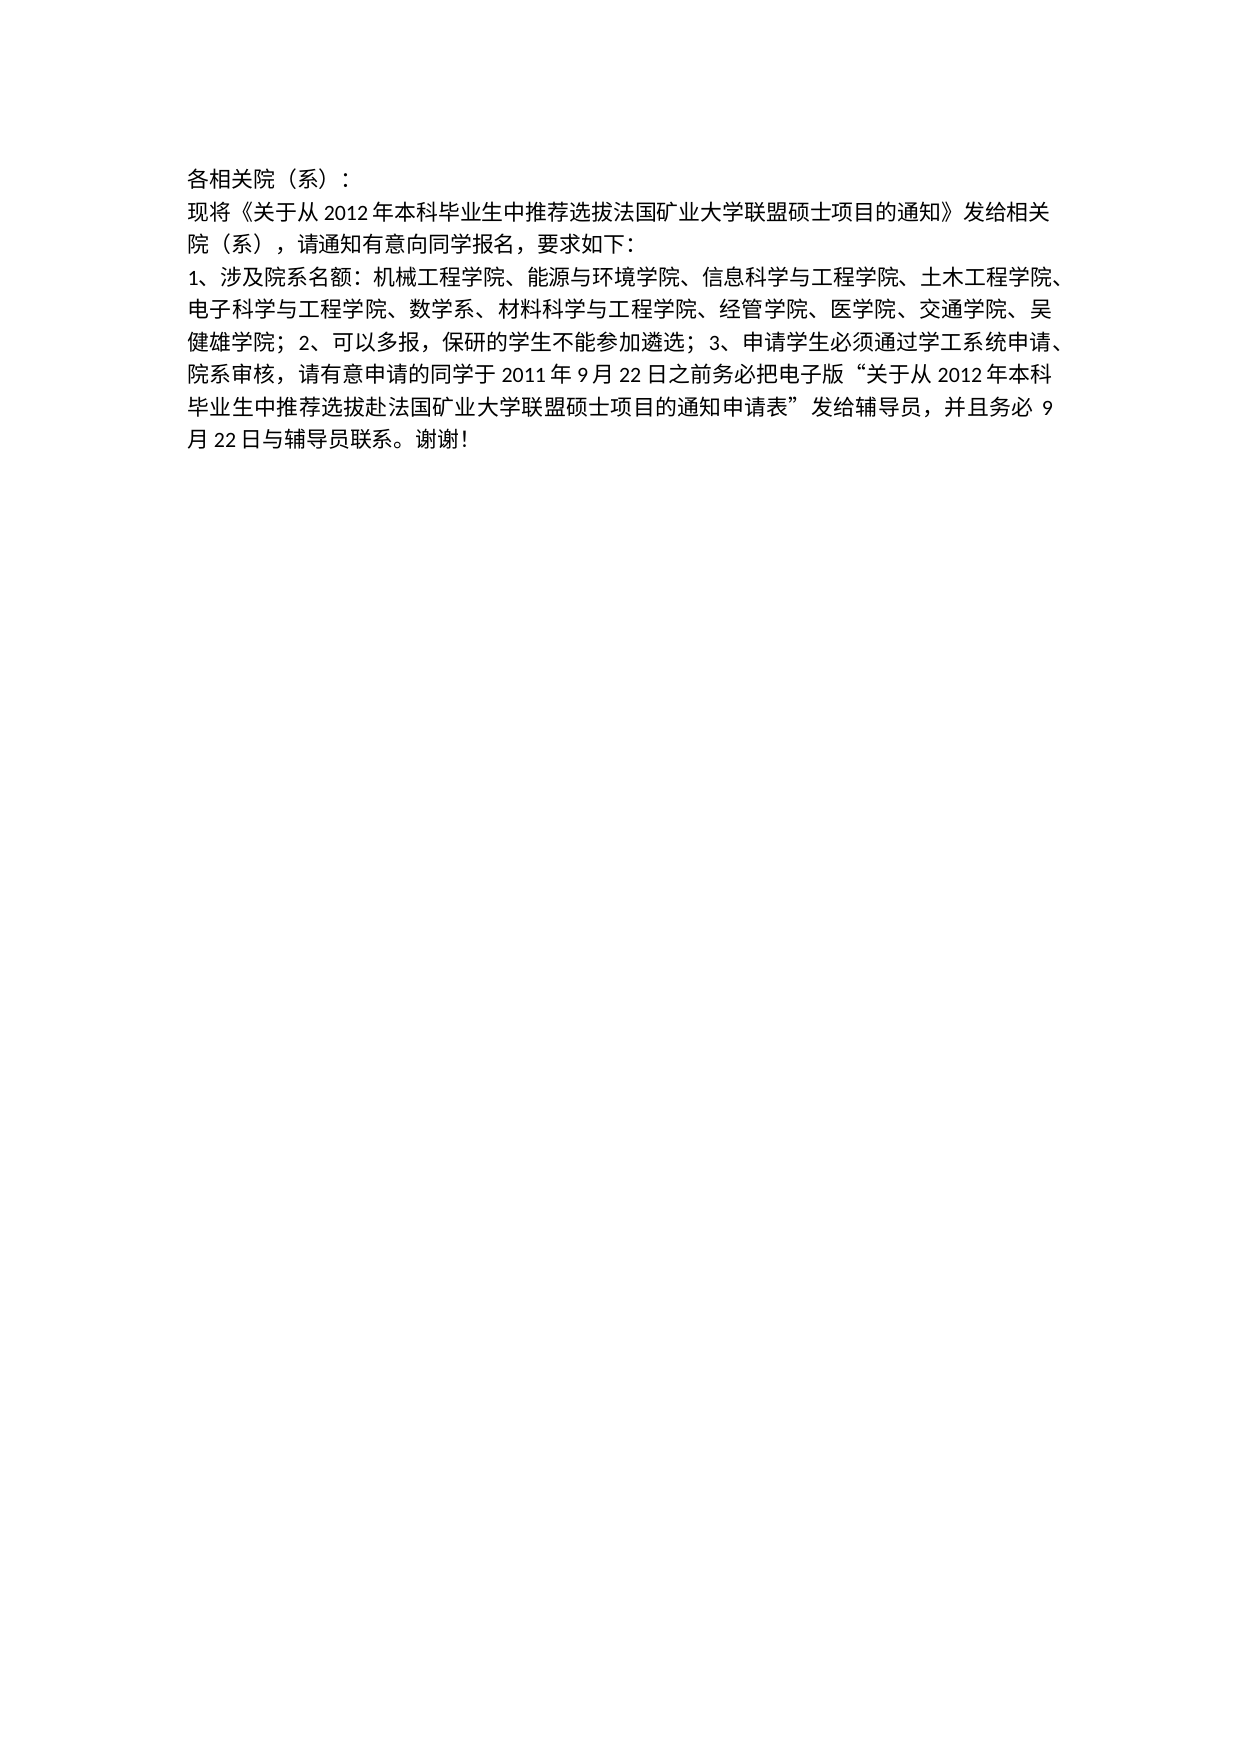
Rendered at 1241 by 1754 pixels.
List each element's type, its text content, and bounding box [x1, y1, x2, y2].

text 各相关院（系）： 现将《关于从2012年本科毕业生中推荐选拔法国矿业大学联盟硕士项目的通知》发给相关院（系），请通知有意向同学报名，要求如下： 1、涉及院系名额：机械工程学院、能源与环境学院、信息科学与工程学院、土木工程学院、电子科学与工程学院、数学系、材料科学与工程学院、经管学院、医学院、交通学院、吴健雄学院；2、可以多报，保研的学生不能参加遴选；3、申请学生必须通过学工系统申请、院系审核，请有意申请的同学于2011年9月22日之前务必把电子版“关于从2012年本科毕业生中推荐选拔赴法国矿业大学联盟硕士项目的通知申请表”发给辅导员，并且务必9月22日与辅导员联系。谢谢！ [187, 162, 1053, 454]
